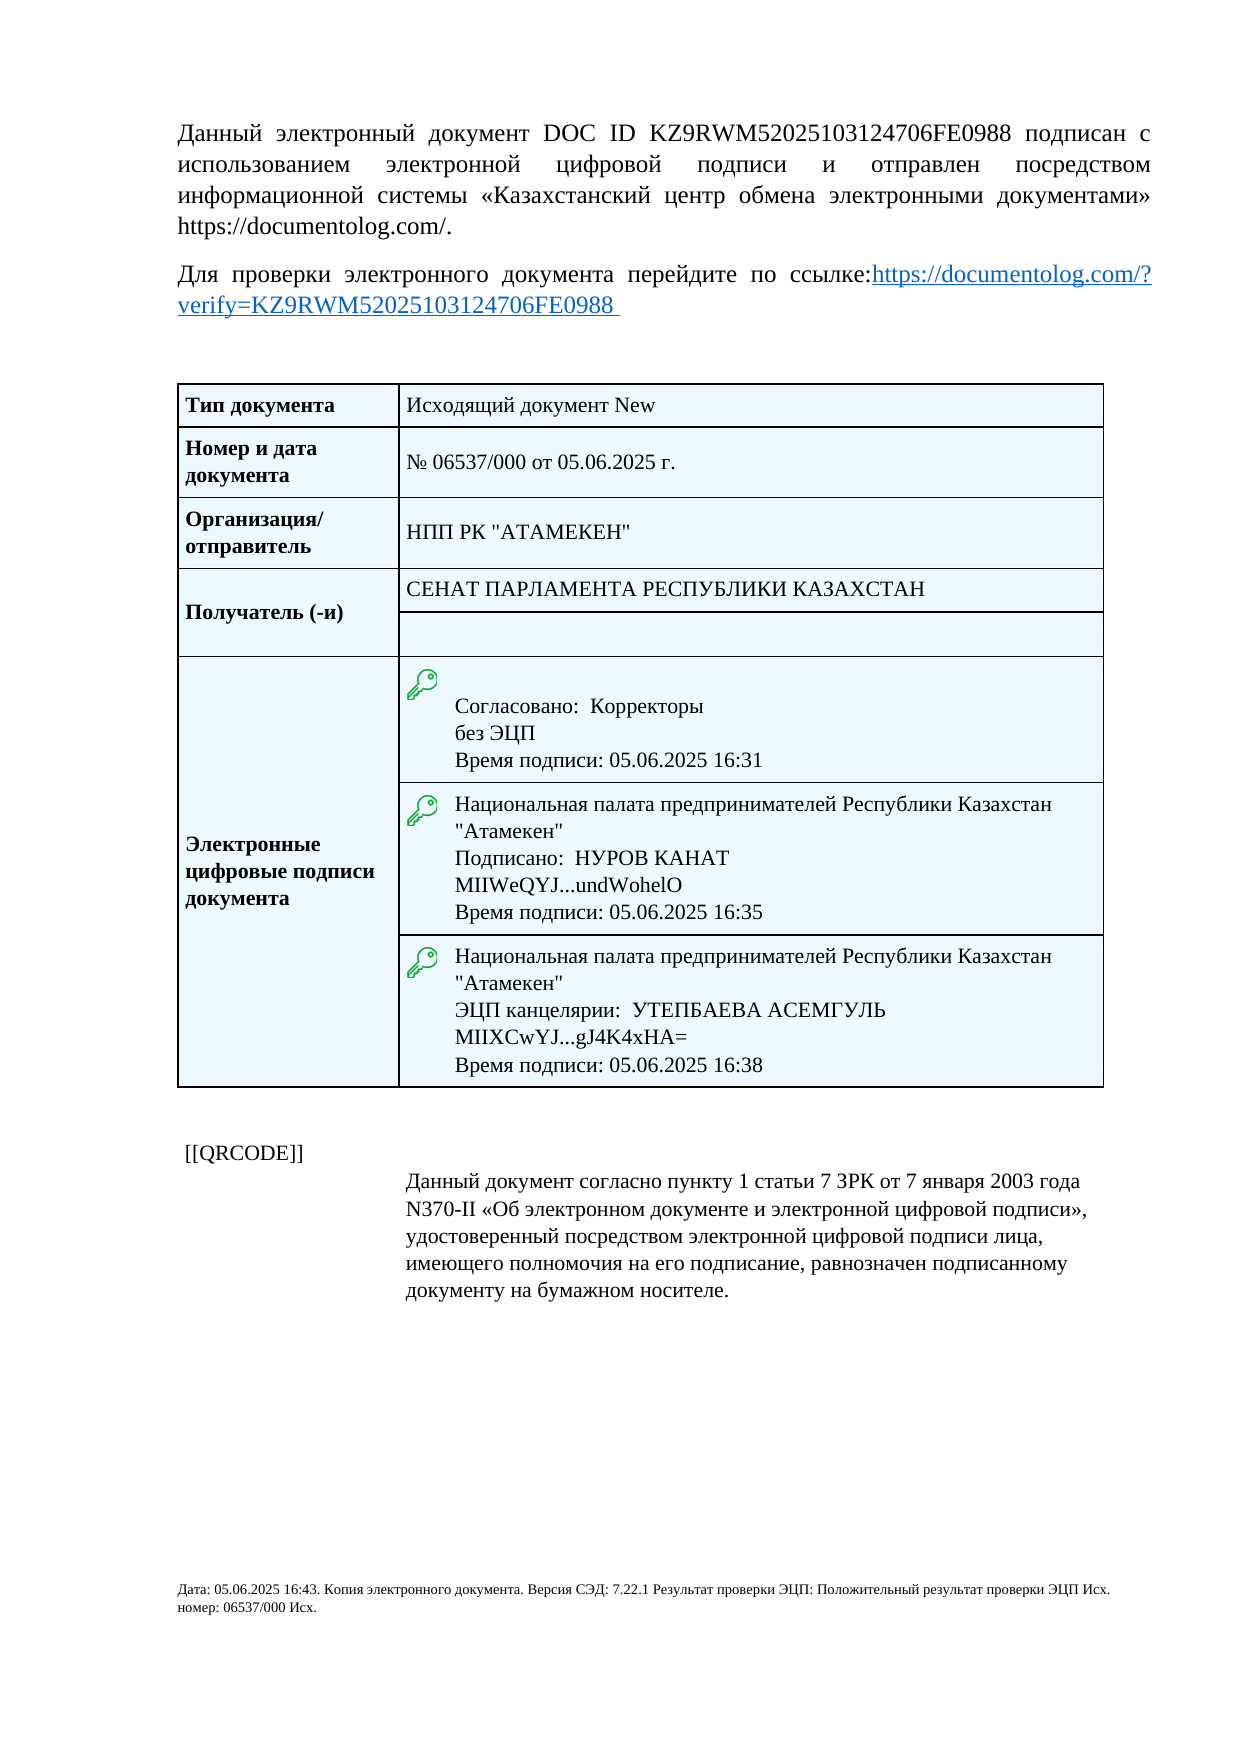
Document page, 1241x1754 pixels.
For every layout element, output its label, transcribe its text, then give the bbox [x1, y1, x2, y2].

table_cell Организация/отправитель [179, 498, 398, 567]
table_cell Национальная палата предпринимателей Республики Казахстан "Атамекен" ЭЦП канцелярии: УТЕПБАЕВА АСЕМГУЛЬ MIIXCwYJ...gJ4K4xHA= Время подписи: 05.06.2025 16:38 [400, 936, 1103, 1086]
table_cell Электронные цифровые подписи документа [179, 657, 398, 1086]
table_cell Согласовано: Корректоры без ЭЦП Время подписи: 05.06.2025 16:31 [400, 657, 1103, 782]
table_cell № 06537/000 от 05.06.2025 г. [400, 428, 1103, 497]
table_header Данный документ согласно пункту 1 статьи 7 ЗРК от 7 января 2003 года N370-II «Об электронном документе и электронной цифровой подписи», удостоверенный посредством электронной цифровой подписи лица, имеющего полномочия на его подписание, равнозначен подписанному документу на бумажном носителе. [398, 1133, 1103, 1312]
picture [407, 669, 438, 700]
table_cell Национальная палата предпринимателей Республики Казахстан "Атамекен" Подписано: НУРОВ КАНАТ MIIWeQYJ...undWohelO Время подписи: 05.06.2025 16:35 [400, 783, 1103, 934]
picture [407, 947, 438, 978]
table_cell СЕНАТ ПАРЛАМЕНТА РЕСПУБЛИКИ КАЗАХСТАН [400, 569, 1103, 611]
table_cell [400, 613, 1103, 656]
text Данный электронный документ DOC ID KZ9RWM52025103124706FE0988 подписан с использованием электронной цифровой подписи и отправлен посредством информационной системы «Казахстанский центр обмена электронными документами» https://documentolog.com/. [177, 118, 1152, 240]
picture [407, 795, 438, 826]
table_header Исходящий документ New [400, 385, 1103, 426]
text Для проверки электронного документа перейдите по ссылке: https://documentolog.com/?verify=KZ9RWM52025103124706FE0988 [177, 259, 1152, 319]
table_header [[QRCODE]] [177, 1133, 398, 1312]
table_cell Получатель (-и) [179, 569, 398, 656]
table_cell Номер и дата документа [179, 428, 398, 497]
table_cell НПП РК "АТАМЕКЕН" [400, 498, 1103, 567]
table_header Тип документа [179, 385, 398, 426]
